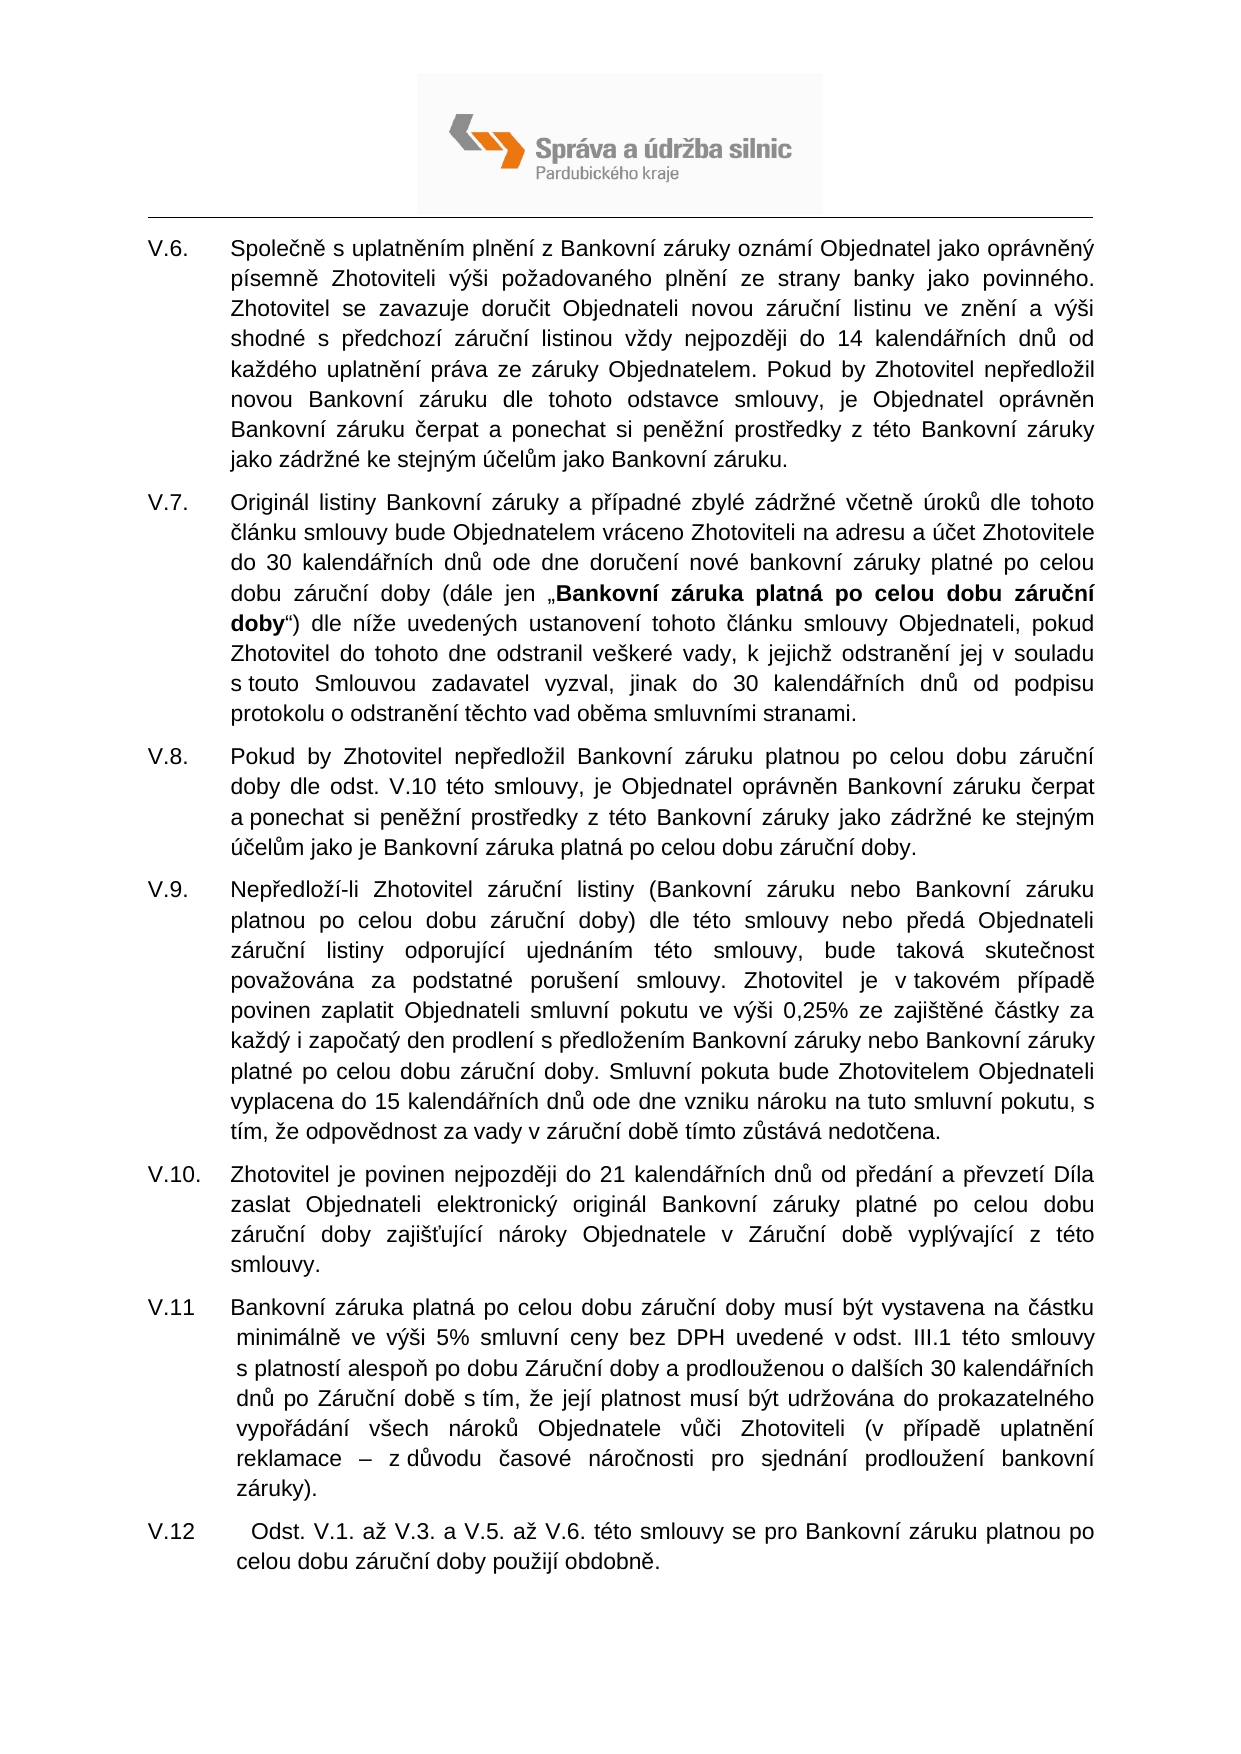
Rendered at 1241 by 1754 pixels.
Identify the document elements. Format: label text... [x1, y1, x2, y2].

list Nepředloží-li Zhotovitel záruční listiny (Bankovní záruku nebo Bankovní záruku platnou po celou dobu záruční doby) dle této smlouvy nebo předá Objednateli záruční listiny odporující ujednáním této smlouvy, bude taková skutečnost považována za podstatné porušení smlouvy. Zhotovitel je v takovém případě povinen zaplatit Objednateli smluvní pokutu ve výši 0,25% ze zajištěné částky za každý i započatý den prodlení s předložením Bankovní záruky nebo Bankovní záruky platné po celou dobu záruční doby. Smluvní pokuta bude Zhotovitelem Objednateli vyplacena do 15 kalendářních dnů ode dne vzniku nároku na tuto smluvní pokutu, s tím, že odpovědnost za vady v záruční době tímto zůstává nedotčena. [148, 876, 1095, 1144]
text V.11 Bankovní záruka platná po celou dobu záruční doby musí být vystavena na částku minimálně ve výši 5% smluvní ceny bez DPH uvedené v odst. III.1 této smlouvy s platností alespoň po dobu Záruční doby a prodlouženou o dalších 30 kalendářních dnů po Záruční době s tím, že její platnost musí být udržována do prokazatelného vypořádání všech nároků Objednatele vůči Zhotoviteli (v případě uplatnění reklamace – z důvodu časové náročnosti pro sjednání prodloužení bankovní záruky). [148, 1294, 1095, 1502]
list Originál listiny Bankovní záruky a případné zbylé zádržné včetně úroků dle tohoto článku smlouvy bude Objednatelem vráceno Zhotoviteli na adresu a účet Zhotovitele do 30 kalendářních dnů ode dne doručení nové bankovní záruky platné po celou dobu záruční doby (dále jen „Bankovní záruka platná po celou dobu záruční doby“) dle níže uvedených ustanovení tohoto článku smlouvy Objednateli, pokud Zhotovitel do tohoto dne odstranil veškeré vady, k jejichž odstranění jej v souladu s touto Smlouvou zadavatel vyzval, jinak do 30 kalendářních dnů od podpisu protokolu o odstranění těchto vad oběma smluvními stranami. [148, 489, 1095, 727]
list Pokud by Zhotovitel nepředložil Bankovní záruku platnou po celou dobu záruční doby dle odst. V.10 této smlouvy, je Objednatel oprávněn Bankovní záruku čerpat a ponechat si peněžní prostředky z této Bankovní záruky jako zádržné ke stejným účelům jako je Bankovní záruka platná po celou dobu záruční doby. [148, 743, 1095, 860]
list Zhotovitel je povinen nejpozději do 21 kalendářních dnů od předání a převzetí Díla zaslat Objednateli elektronický originál Bankovní záruky platné po celou dobu záruční doby zajišťující nároky Objednatele v Záruční době vyplývající z této smlouvy. [148, 1161, 1095, 1278]
picture [417, 73, 824, 215]
list Společně s uplatněním plnění z Bankovní záruky oznámí Objednatel jako oprávněný písemně Zhotoviteli výši požadovaného plnění ze strany banky jako povinného. Zhotovitel se zavazuje doručit Objednateli novou záruční listinu ve znění a výši shodné s předchozí záruční listinou vždy nejpozději do 14 kalendářních dnů od každého uplatnění práva ze záruky Objednatelem. Pokud by Zhotovitel nepředložil novou Bankovní záruku dle tohoto odstavce smlouvy, je Objednatel oprávněn Bankovní záruku čerpat a ponechat si peněžní prostředky z této Bankovní záruky jako zádržné ke stejným účelům jako Bankovní záruku. [148, 235, 1095, 473]
text V.12 Odst. V.1. až V.3. a V.5. až V.6. této smlouvy se pro Bankovní záruku platnou po celou dobu záruční doby použijí obdobně. [148, 1518, 1095, 1575]
